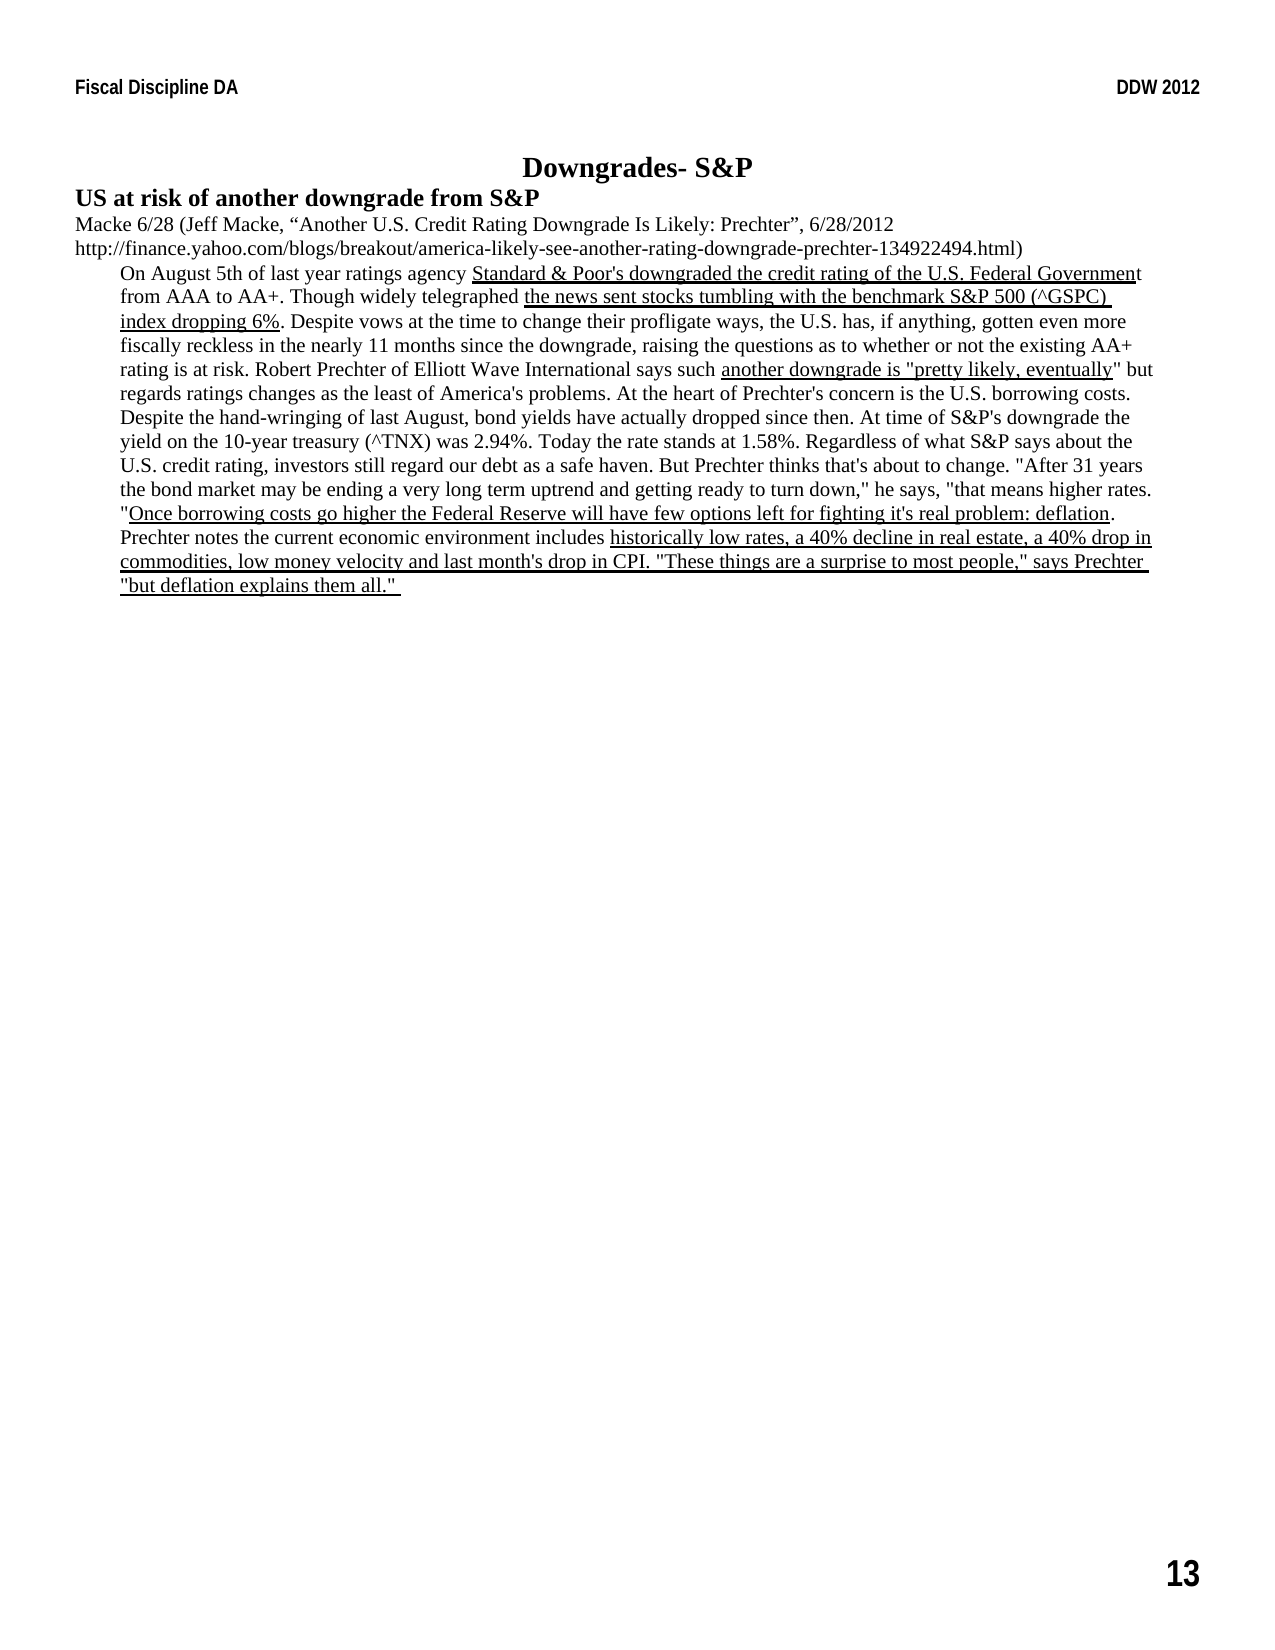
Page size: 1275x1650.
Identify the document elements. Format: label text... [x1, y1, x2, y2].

text On August 5th of last year ratings agency Standard & Poor's downgraded the credit rating of the U.S. Federal Government from AAA to AA+. Though widely telegraphed the news sent stocks tumbling with the benchmark S&P 500 (^GSPC) index dropping 6%. Despite vows at the time to change their profligate ways, the U.S. has, if anything, gotten even more fiscally reckless in the nearly 11 months since the downgrade, raising the questions as to whether or not the existing AA+ rating is at risk. Robert Prechter of Elliott Wave International says such another downgrade is "pretty likely, eventually" but regards ratings changes as the least of America's problems. At the heart of Prechter's concern is the U.S. borrowing costs. Despite the hand-wringing of last August, bond yields have actually dropped since then. At time of S&P's downgrade the yield on the 10-year treasury (^TNX) was 2.94%. Today the rate stands at 1.58%. Regardless of what S&P says about the U.S. credit rating, investors still regard our debt as a safe haven. But Prechter thinks that's about to change. "After 31 years the bond market may be ending a very long term uptrend and getting ready to turn down," he says, "that means higher rates. "Once borrowing costs go higher the Federal Reserve will have few options left for fighting it's real problem: deflation. Prechter notes the current economic environment includes historically low rates, a 40% decline in real estate, a 40% drop in commodities, low money velocity and last month's drop in CPI. "These things are a surprise to most people," says Prechter "but deflation explains them all." [120, 260, 1155, 597]
text Macke 6/28 (Jeff Macke, “Another U.S. Credit Rating Downgrade Is Likely: Prechter”, 6/28/2012 http://finance.yahoo.com/blogs/breakout/america-likely-see-another-rating-downgrade-prechter-134922494.html) [75, 212, 1155, 260]
subtitle Downgrades- S&P [75, 150, 1200, 183]
text US at risk of another downgrade from S&P [75, 183, 1200, 212]
